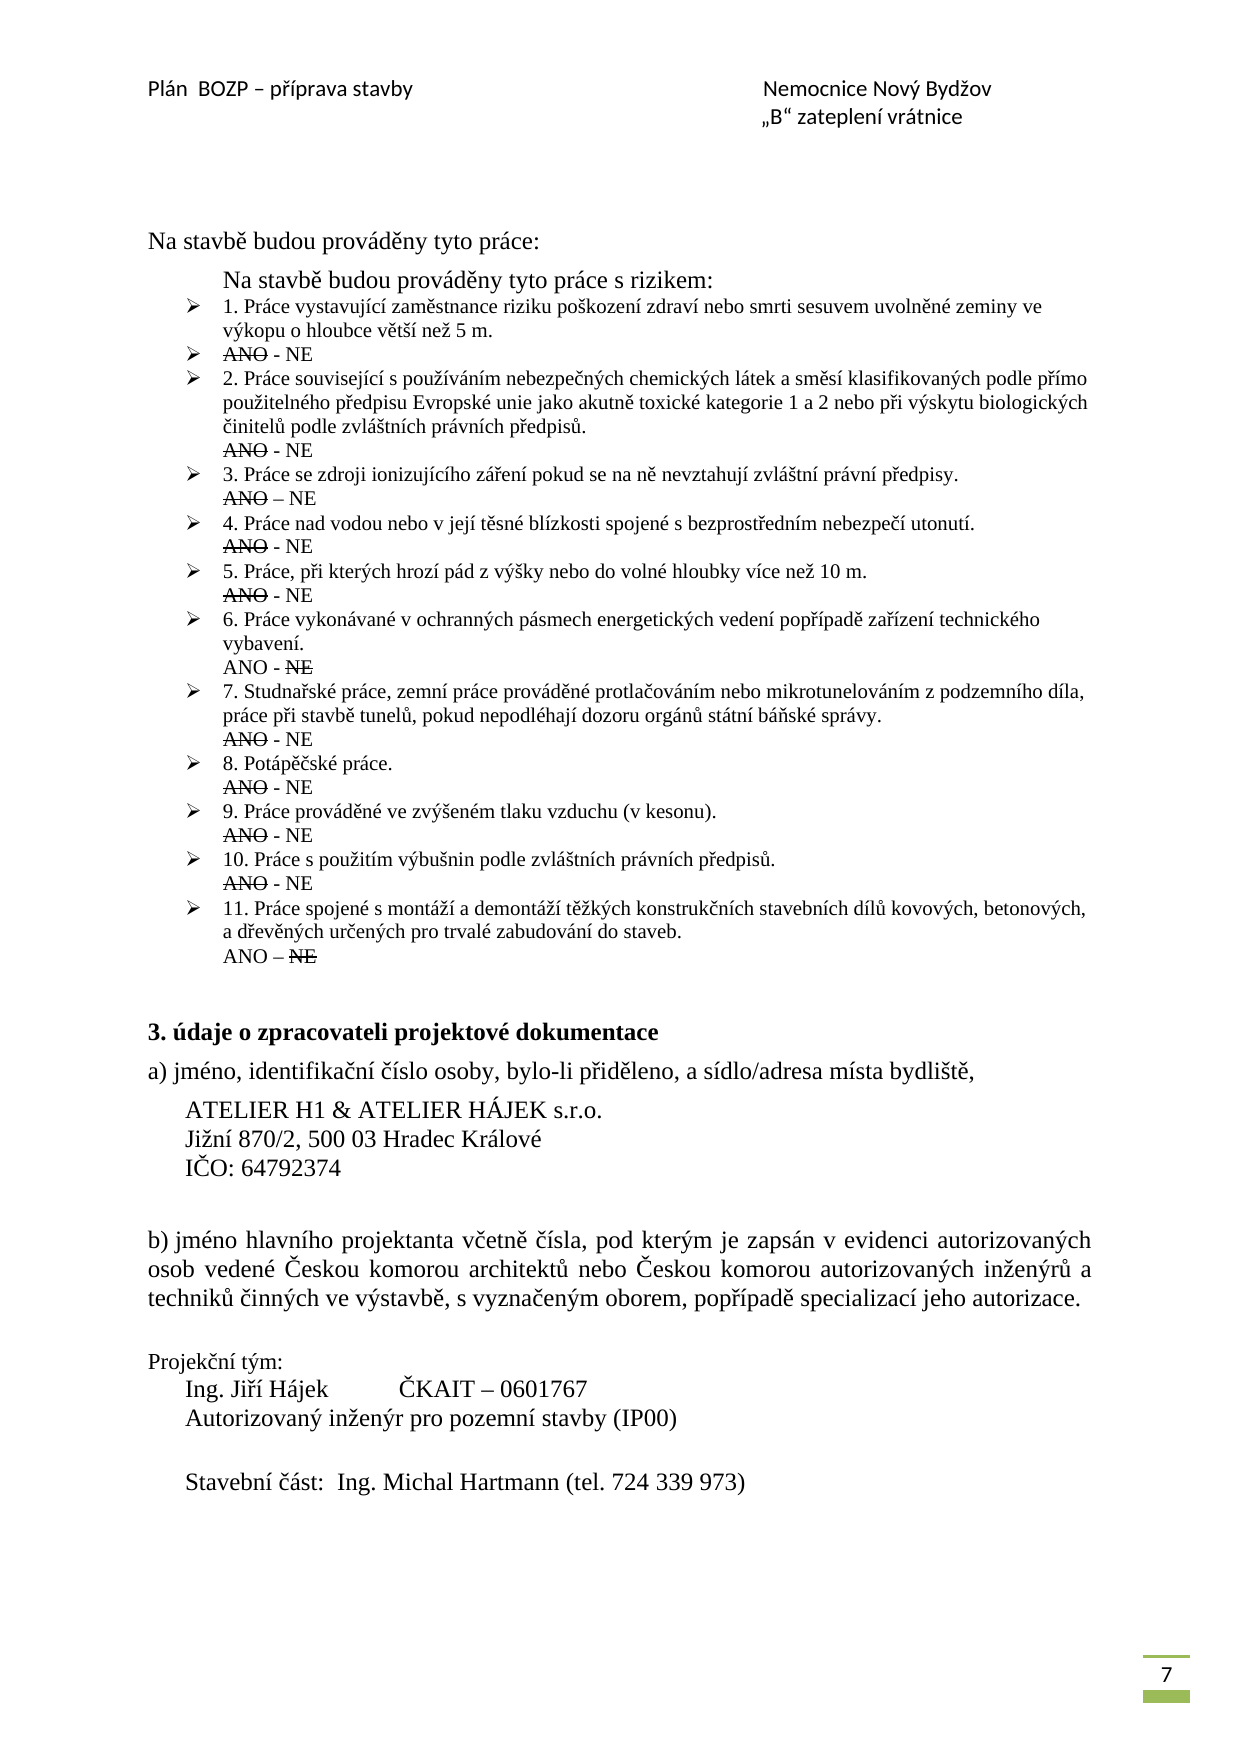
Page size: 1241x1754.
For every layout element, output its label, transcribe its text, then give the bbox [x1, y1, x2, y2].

list ANO - NE [223, 438, 1093, 462]
text Jižní 870/2, 500 03 Hradec Králové [148, 1124, 1093, 1153]
text ATELIER H1 & ATELIER HÁJEK s.r.o. [148, 1096, 1093, 1124]
list 11. Práce spojené s montáží a demontáží těžkých konstrukčních stavebních dílů kovových, betonových, a dřevěných určených pro trvalé zabudování do staveb. [185, 895, 1093, 943]
list Na stavbě budou prováděny tyto práce s rizikem: [223, 265, 1093, 294]
text Autorizovaný inženýr pro pozemní stavby (IP00) [185, 1403, 1093, 1432]
list 1. Práce vystavující zaměstnance riziku poškození zdraví nebo smrti sesuvem uvolněné zeminy ve výkopu o hloubce větší než 5 m. [185, 294, 1093, 342]
list ANO - NE [223, 727, 1093, 751]
text IČO: 64792374 [148, 1153, 1093, 1182]
list činitelů podle zvláštních právních předpisů. [223, 414, 1093, 438]
text 3. údaje o zpracovateli projektové dokumentace [148, 1017, 1093, 1046]
list ANO - NE [223, 823, 1093, 847]
list 10. Práce s použitím výbušnin podle zvláštních právních předpisů. [185, 847, 1093, 871]
list použitelného předpisu Evropské unie jako akutně toxické kategorie 1 a 2 nebo při výskytu biologických [223, 390, 1093, 414]
list ANO - NE [223, 534, 1093, 558]
text a) jméno, identifikační číslo osoby, bylo-li přiděleno, a sídlo/adresa místa bydliště, [148, 1056, 1093, 1085]
list ANO - NE [223, 871, 1093, 895]
text Na stavbě budou prováděny tyto práce: [148, 226, 1093, 255]
list 5. Práce, při kterých hrozí pád z výšky nebo do volné hloubky více než 10 m. [185, 558, 1093, 583]
list 8. Potápěčské práce. [185, 751, 1093, 775]
list ANO - NE [223, 583, 1093, 607]
list 7. Studnařské práce, zemní práce prováděné protlačováním nebo mikrotunelováním z podzemního díla, práce při stavbě tunelů, pokud nepodléhají dozoru orgánů státní báňské správy. [185, 679, 1093, 727]
text Ing. Jiří Hájek ČKAIT – 0601767 [148, 1374, 1093, 1403]
list 6. Práce vykonávané v ochranných pásmech energetických vedení popřípadě zařízení technického vybavení. [185, 607, 1093, 655]
list ANO - NE [223, 655, 1093, 679]
list 4. Práce nad vodou nebo v její těsné blízkosti spojené s bezprostředním nebezpečí utonutí. [185, 510, 1093, 534]
text Projekční tým: [148, 1348, 1093, 1374]
list 3. Práce se zdroji ionizujícího záření pokud se na ně nevztahují zvláštní právní předpisy. [185, 462, 1093, 486]
list ANO - NE [223, 775, 1093, 799]
text b) jméno hlavního projektanta včetně čísla, pod kterým je zapsán v evidenci autorizovaných osob vedené Českou komorou architektů nebo Českou komorou autorizovaných inženýrů a techniků činných ve výstavbě, s vyznačeným oborem, popřípadě specializací jeho autorizace. [148, 1225, 1093, 1311]
list ANO - NE [185, 342, 1093, 366]
list 2. Práce související s používáním nebezpečných chemických látek a směsí klasifikovaných podle přímo [185, 366, 1093, 390]
list Stavební část: Ing. Michal Hartmann (tel. 724 339 973) [185, 1467, 1093, 1496]
list 9. Práce prováděné ve zvýšeném tlaku vzduchu (v kesonu). [185, 799, 1093, 823]
text ANO – NE [223, 943, 1093, 968]
list ANO – NE [223, 486, 1093, 510]
